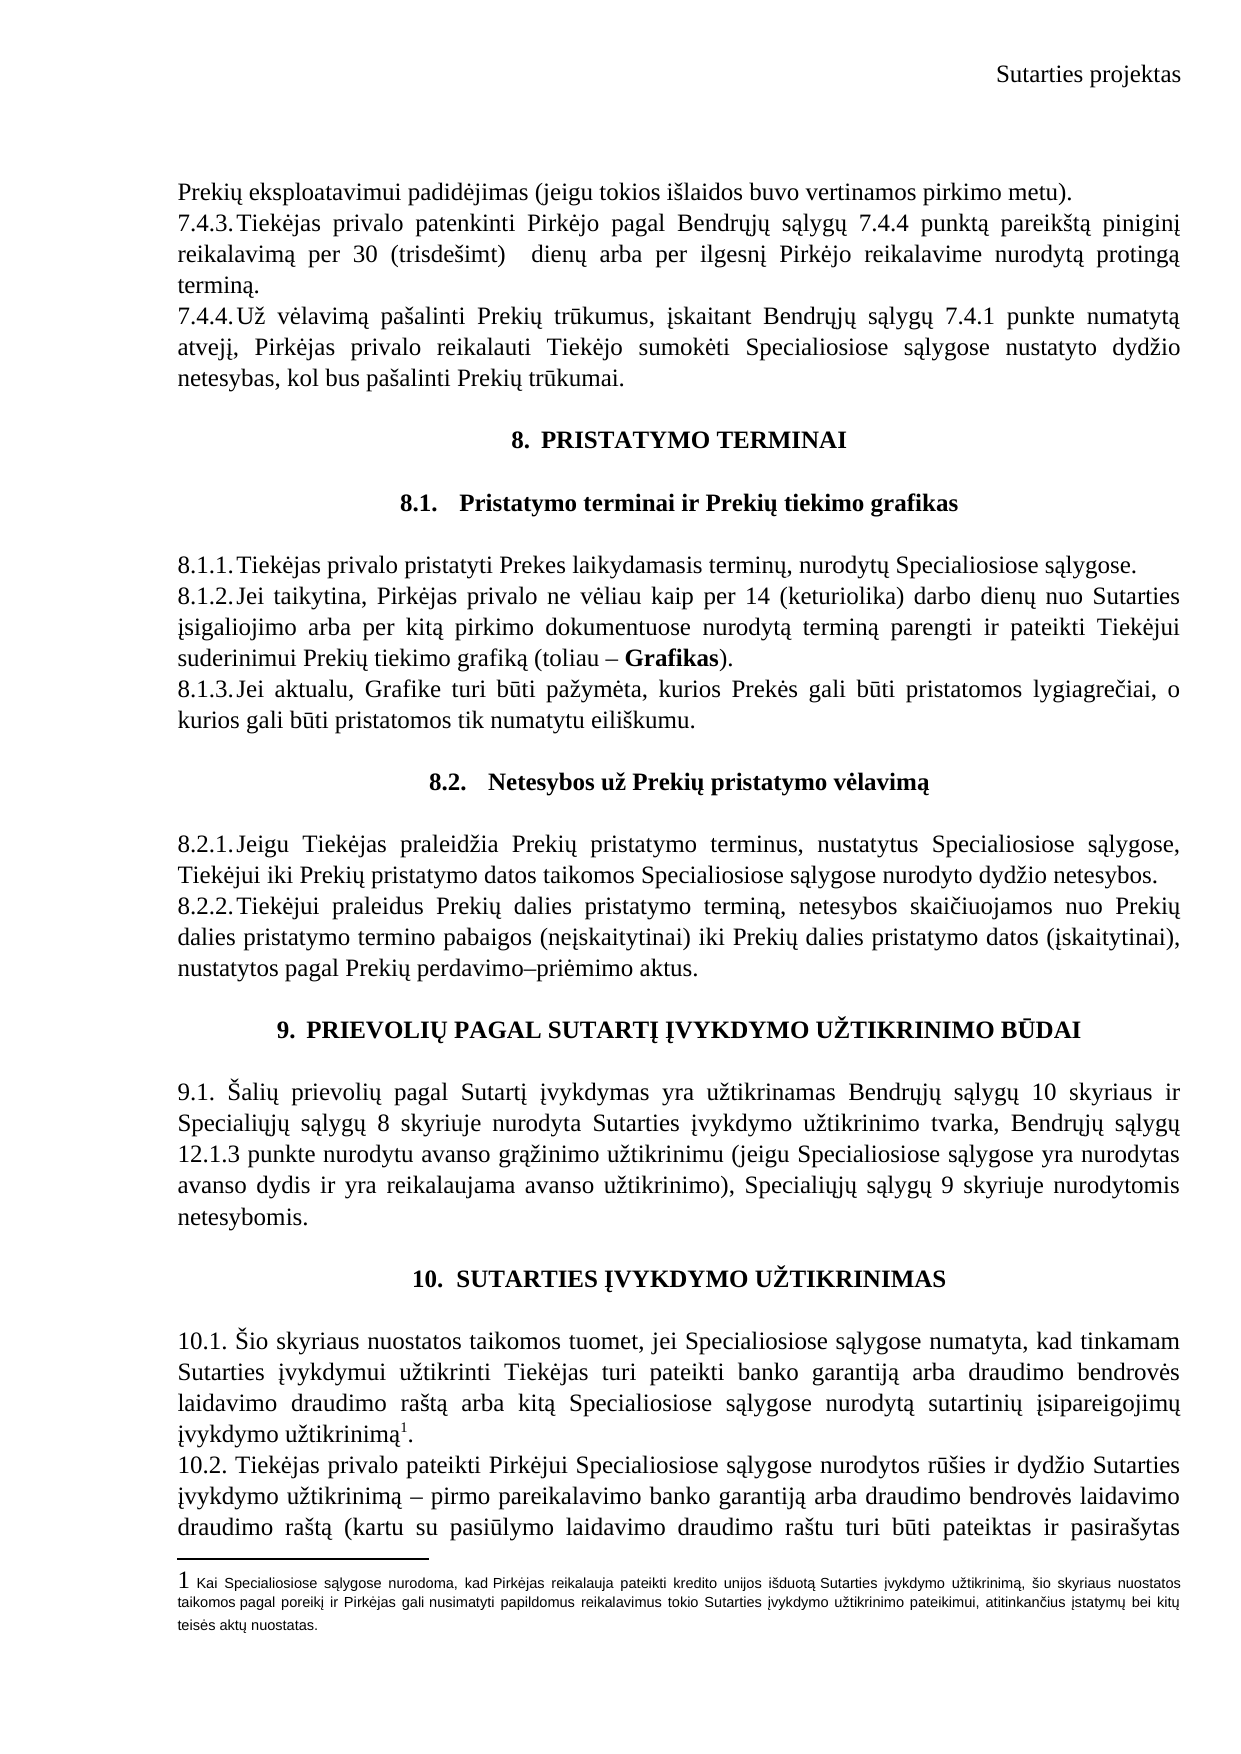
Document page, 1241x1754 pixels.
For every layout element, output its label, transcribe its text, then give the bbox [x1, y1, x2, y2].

text 7.4.4. Už vėlavimą pašalinti Prekių trūkumus, įskaitant Bendrųjų sąlygų 7.4.1 punkte numatytą atvejį, Pirkėjas privalo reikalauti Tiekėjo sumokėti Specialiosiose sąlygose nustatyto dydžio netesybas, kol bus pašalinti Prekių trūkumai. [177, 301, 1181, 392]
text 8.2.1. Jeigu Tiekėjas praleidžia Prekių pristatymo terminus, nustatytus Specialiosiose sąlygose, Tiekėjui iki Prekių pristatymo datos taikomos Specialiosiose sąlygose nurodyto dydžio netesybos. [177, 829, 1181, 889]
text 8.1.2. Jei taikytina, Pirkėjas privalo ne vėliau kaip per 14 (keturiolika) darbo dienų nuo Sutarties įsigaliojimo arba per kitą pirkimo dokumentuose nurodytą terminą parengti ir pateikti Tiekėjui suderinimui Prekių tiekimo grafiką (toliau – Grafikas). [177, 581, 1181, 672]
text 8.2. Netesybos už Prekių pristatymo vėlavimą [177, 767, 1181, 796]
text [177, 177, 1181, 206]
text 10.1. Šio skyriaus nuostatos taikomos tuomet, jei Specialiosiose sąlygose numatyta, kad tinkamam Sutarties įvykdymui užtikrinti Tiekėjas turi pateikti banko garantiją arba draudimo bendrovės laidavimo draudimo raštą arba kitą Specialiosiose sąlygose nurodytą sutartinių įsipareigojimų įvykdymo užtikrinimą. [177, 1417, 1181, 1448]
text 9. Prievolių pagal Sutartį įvykdymo užtikrinimo būdai [177, 1015, 1181, 1044]
text 8.1.3. Jei aktualu, Grafike turi būti pažymėta, kurios Prekės gali būti pristatomos lygiagrečiai, o kurios gali būti pristatomos tik numatytu eiliškumu. [177, 674, 1181, 734]
text 8.2.2. Tiekėjui praleidus Prekių dalies pristatymo terminą, netesybos skaičiuojamos nuo Prekių dalies pristatymo termino pabaigos (neįskaitytinai) iki Prekių dalies pristatymo datos (įskaitytinai), nustatytos pagal Prekių perdavimo–priėmimo aktus. [177, 891, 1181, 982]
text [177, 1510, 1181, 1541]
text 7.4.3. Tiekėjas privalo patenkinti Pirkėjo pagal Bendrųjų sąlygų 7.4.4 punktą pareikštą piniginį reikalavimą per 30 (trisdešimt) dienų arba per ilgesnį Pirkėjo reikalavime nurodytą protingą terminą. [177, 208, 1181, 299]
text 10. Sutarties įvykdymo užtikrinimas [177, 1264, 1181, 1292]
text 8.1. Pristatymo terminai ir Prekių tiekimo grafikas [177, 488, 1181, 516]
text 8. PRISTATYMO terminai [177, 426, 1181, 454]
text 9.1. Šalių prievolių pagal Sutartį įvykdymas yra užtikrinamas Bendrųjų sąlygų 10 skyriaus ir Specialiųjų sąlygų 8 skyriuje nurodyta Sutarties įvykdymo užtikrinimo tvarka, Bendrųjų sąlygų 12.1.3 punkte nurodytu avanso grąžinimo užtikrinimu (jeigu Specialiosiose sąlygose yra nurodytas avanso dydis ir yra reikalaujama avanso užtikrinimo), Specialiųjų sąlygų 9 skyriuje nurodytomis netesybomis. [177, 1077, 1181, 1230]
text 8.1.1. Tiekėjas privalo pristatyti Prekes laikydamasis terminų, nurodytų Specialiosiose sąlygose. [177, 550, 1181, 578]
